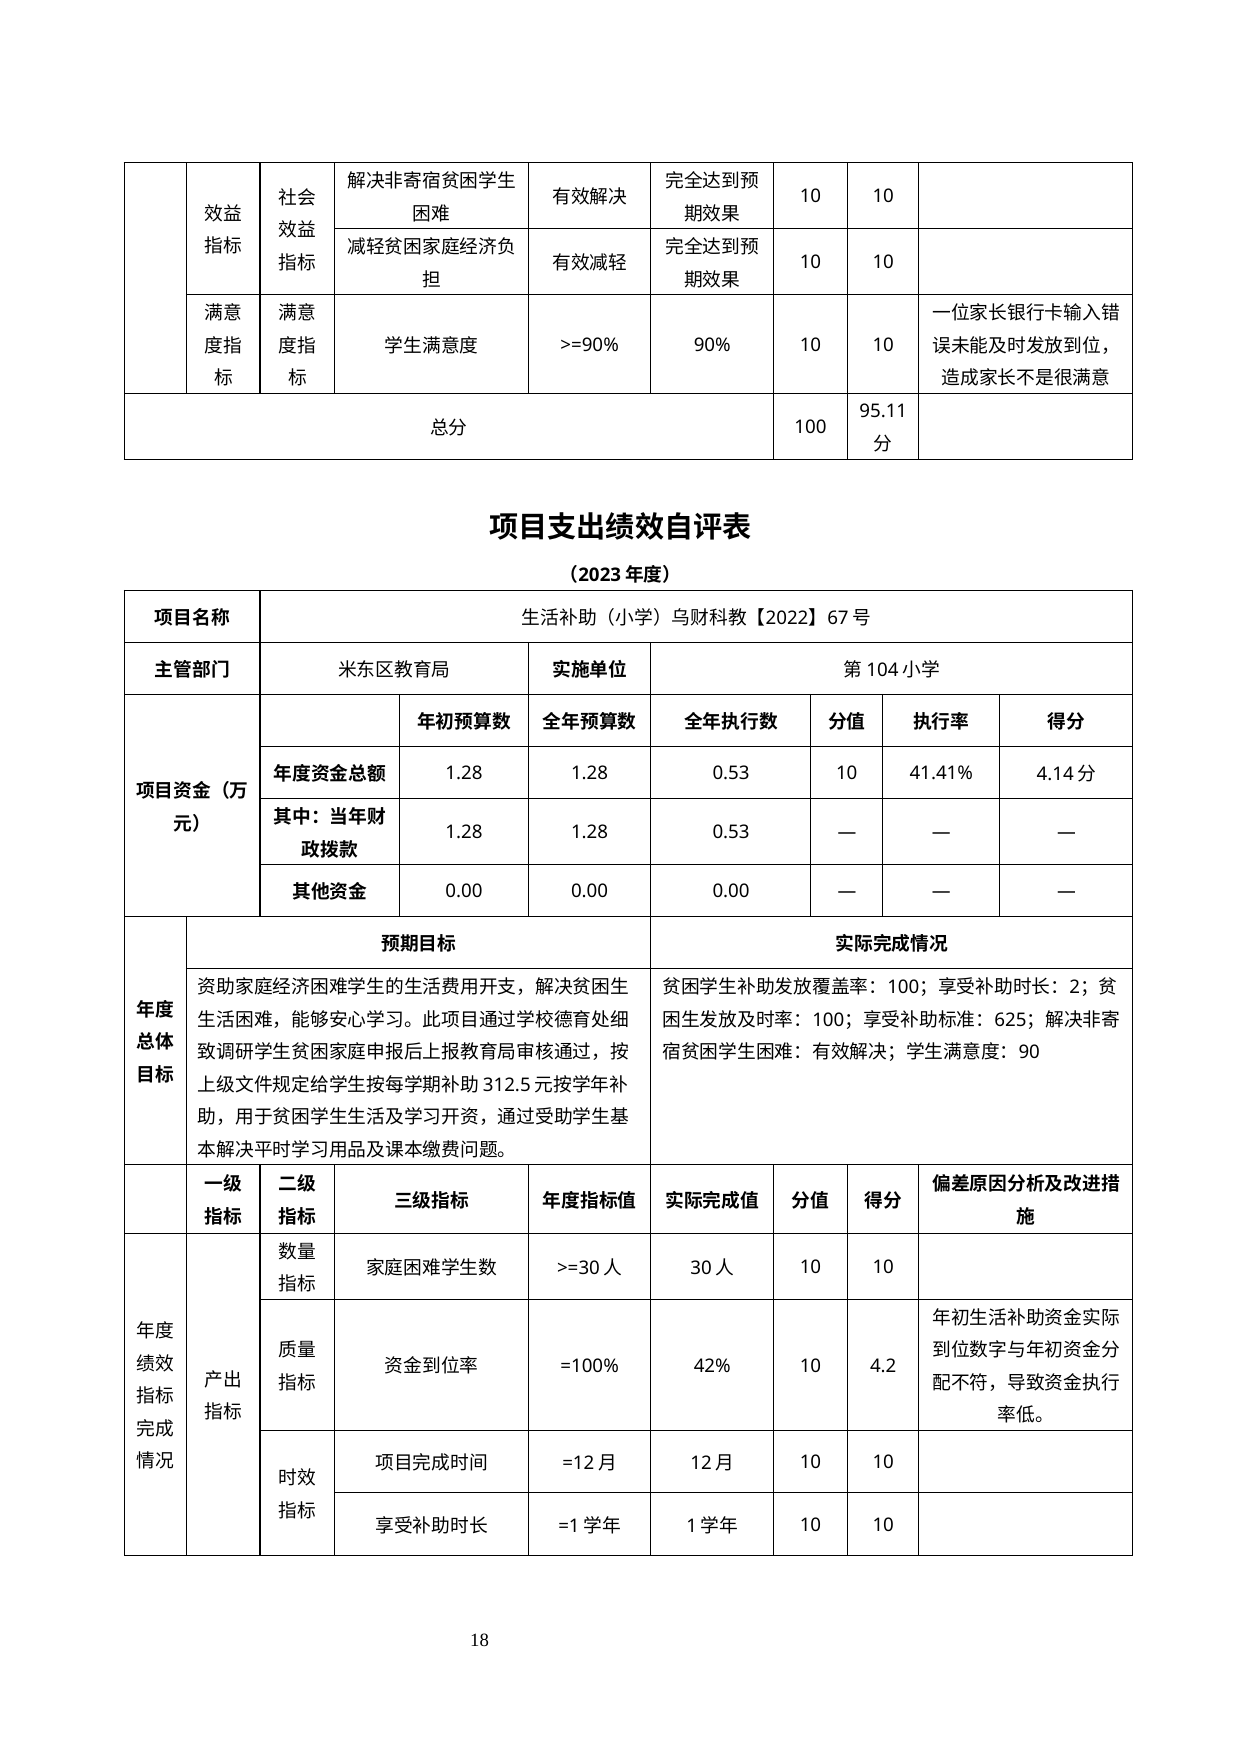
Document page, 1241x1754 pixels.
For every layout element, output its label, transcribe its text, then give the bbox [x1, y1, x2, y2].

table_cell 其中：当年财政拨款 [261, 799, 399, 864]
table_cell 质量指标 [261, 1300, 334, 1430]
table_cell 执行率 [883, 695, 999, 746]
table_cell [919, 1234, 1132, 1299]
table_cell 家庭困难学生数 [335, 1234, 528, 1299]
table_cell 10 [811, 747, 882, 798]
table_cell 项目完成时间 [335, 1431, 528, 1492]
table_cell 0.53 [651, 747, 810, 798]
table_cell 减轻贫困家庭经济负担 [335, 229, 528, 294]
table_cell 得分 [1000, 695, 1132, 746]
table_cell 30人 [651, 1234, 773, 1299]
table_cell 0.00 [400, 865, 528, 916]
table_cell 1.28 [529, 799, 650, 864]
table_cell 主管部门 [125, 643, 259, 694]
table_cell =1学年 [529, 1493, 650, 1555]
text （2023年度） [187, 557, 1053, 590]
table_cell 1.28 [400, 747, 528, 798]
table_cell — [1000, 799, 1132, 864]
table_cell [919, 229, 1132, 294]
text 项目支出绩效自评表 [187, 492, 1053, 557]
table_cell 10 [848, 1431, 918, 1492]
table_cell [919, 1431, 1132, 1492]
table_cell [919, 163, 1132, 228]
table_cell 10 [848, 163, 918, 228]
table_cell 一位家长银行卡输入错误未能及时发放到位，造成家长不是很满意 [919, 295, 1132, 393]
table_cell [919, 394, 1132, 459]
table_cell 12月 [651, 1431, 773, 1492]
table_cell — [1000, 865, 1132, 916]
table_cell 0.00 [651, 865, 810, 916]
table_cell 年度总体目标 [125, 917, 186, 1164]
table_cell 解决非寄宿贫困学生困难 [335, 163, 528, 228]
table_cell 42% [651, 1300, 773, 1430]
table_cell 二级指标 [261, 1165, 334, 1233]
table_cell 年度指标值 [529, 1165, 650, 1233]
table_cell 10 [774, 295, 847, 393]
table_cell 实际完成情况 [651, 917, 1132, 968]
table_cell >=30人 [529, 1234, 650, 1299]
table_cell 实施单位 [529, 643, 650, 694]
table_cell 全年预算数 [529, 695, 650, 746]
table_cell 全年执行数 [651, 695, 810, 746]
table_cell >=90% [529, 295, 650, 393]
table_cell 完全达到预期效果 [651, 163, 773, 228]
table_cell 10 [774, 229, 847, 294]
table_cell 偏差原因分析及改进措施 [919, 1165, 1132, 1233]
table_cell 有效解决 [529, 163, 650, 228]
table_cell 有效减轻 [529, 229, 650, 294]
table_cell 产出指标 [187, 1234, 259, 1555]
table_cell 年初生活补助资金实际到位数字与年初资金分配不符，导致资金执行率低。 [919, 1300, 1132, 1430]
table_cell =12月 [529, 1431, 650, 1492]
table_cell 实际完成值 [651, 1165, 773, 1233]
table_cell 数量指标 [261, 1234, 334, 1299]
table_cell 0.53 [651, 799, 810, 864]
table_cell 0.00 [529, 865, 650, 916]
table_cell 95.11分 [848, 394, 918, 459]
table_cell — [811, 799, 882, 864]
table_cell 预期目标 [187, 917, 650, 968]
table_cell 年初预算数 [400, 695, 528, 746]
table_cell 分值 [811, 695, 882, 746]
table_cell [261, 695, 399, 746]
table_cell 得分 [848, 1165, 918, 1233]
table_cell 时效指标 [261, 1431, 334, 1555]
table_cell 10 [774, 1300, 847, 1430]
table_cell 享受补助时长 [335, 1493, 528, 1555]
table_cell 90% [651, 295, 773, 393]
table_cell 10 [774, 1234, 847, 1299]
table_cell 其他资金 [261, 865, 399, 916]
table_cell 1.28 [529, 747, 650, 798]
table_cell 米东区教育局 [261, 643, 528, 694]
table_cell 10 [848, 229, 918, 294]
table_cell — [883, 799, 999, 864]
table_cell [125, 1165, 186, 1233]
table_cell 满意度指标 [261, 295, 334, 393]
table_header 生活补助（小学）乌财科教【2022】67号 [261, 591, 1132, 642]
table_cell 4.2 [848, 1300, 918, 1430]
table_cell =100% [529, 1300, 650, 1430]
table_cell 1学年 [651, 1493, 773, 1555]
table_cell 10 [848, 1234, 918, 1299]
table_cell 效益指标 [187, 163, 259, 294]
table_cell 10 [848, 295, 918, 393]
table_cell 社会效益指标 [261, 163, 334, 294]
table_cell 贫困学生补助发放覆盖率：100；享受补助时长：2；贫困生发放及时率：100；享受补助标准：625；解决非寄宿贫困学生困难：有效解决；学生满意度：90 [651, 969, 1132, 1164]
table_header 项目名称 [125, 591, 259, 642]
table_cell 4.14分 [1000, 747, 1132, 798]
table_cell 项目资金（万元） [125, 695, 259, 916]
table_cell 资金到位率 [335, 1300, 528, 1430]
table_cell — [883, 865, 999, 916]
table_cell 年度绩效指标完成情况 [125, 1234, 186, 1555]
table_cell 分值 [774, 1165, 847, 1233]
table_cell 一级指标 [187, 1165, 259, 1233]
table_cell [919, 1493, 1132, 1555]
table_cell 10 [774, 163, 847, 228]
table_cell 第104小学 [651, 643, 1132, 694]
table_cell 总分 [125, 394, 773, 459]
table_cell 学生满意度 [335, 295, 528, 393]
table_cell 资助家庭经济困难学生的生活费用开支，解决贫困生生活困难，能够安心学习。此项目通过学校德育处细致调研学生贫困家庭申报后上报教育局审核通过，按上级文件规定给学生按每学期补助312.5元按学年补助，用于贫困学生生活及学习开资，通过受助学生基本解决平时学习用品及课本缴费问题。 [187, 969, 650, 1164]
table_cell 10 [848, 1493, 918, 1555]
table_cell 100 [774, 394, 847, 459]
table_cell 10 [774, 1493, 847, 1555]
table_cell 满意度指标 [187, 295, 259, 393]
table_cell — [811, 865, 882, 916]
table_cell 年度资金总额 [261, 747, 399, 798]
table_cell 完全达到预期效果 [651, 229, 773, 294]
table_cell 10 [774, 1431, 847, 1492]
table_cell 1.28 [400, 799, 528, 864]
table_cell 三级指标 [335, 1165, 528, 1233]
table_cell 41.41% [883, 747, 999, 798]
